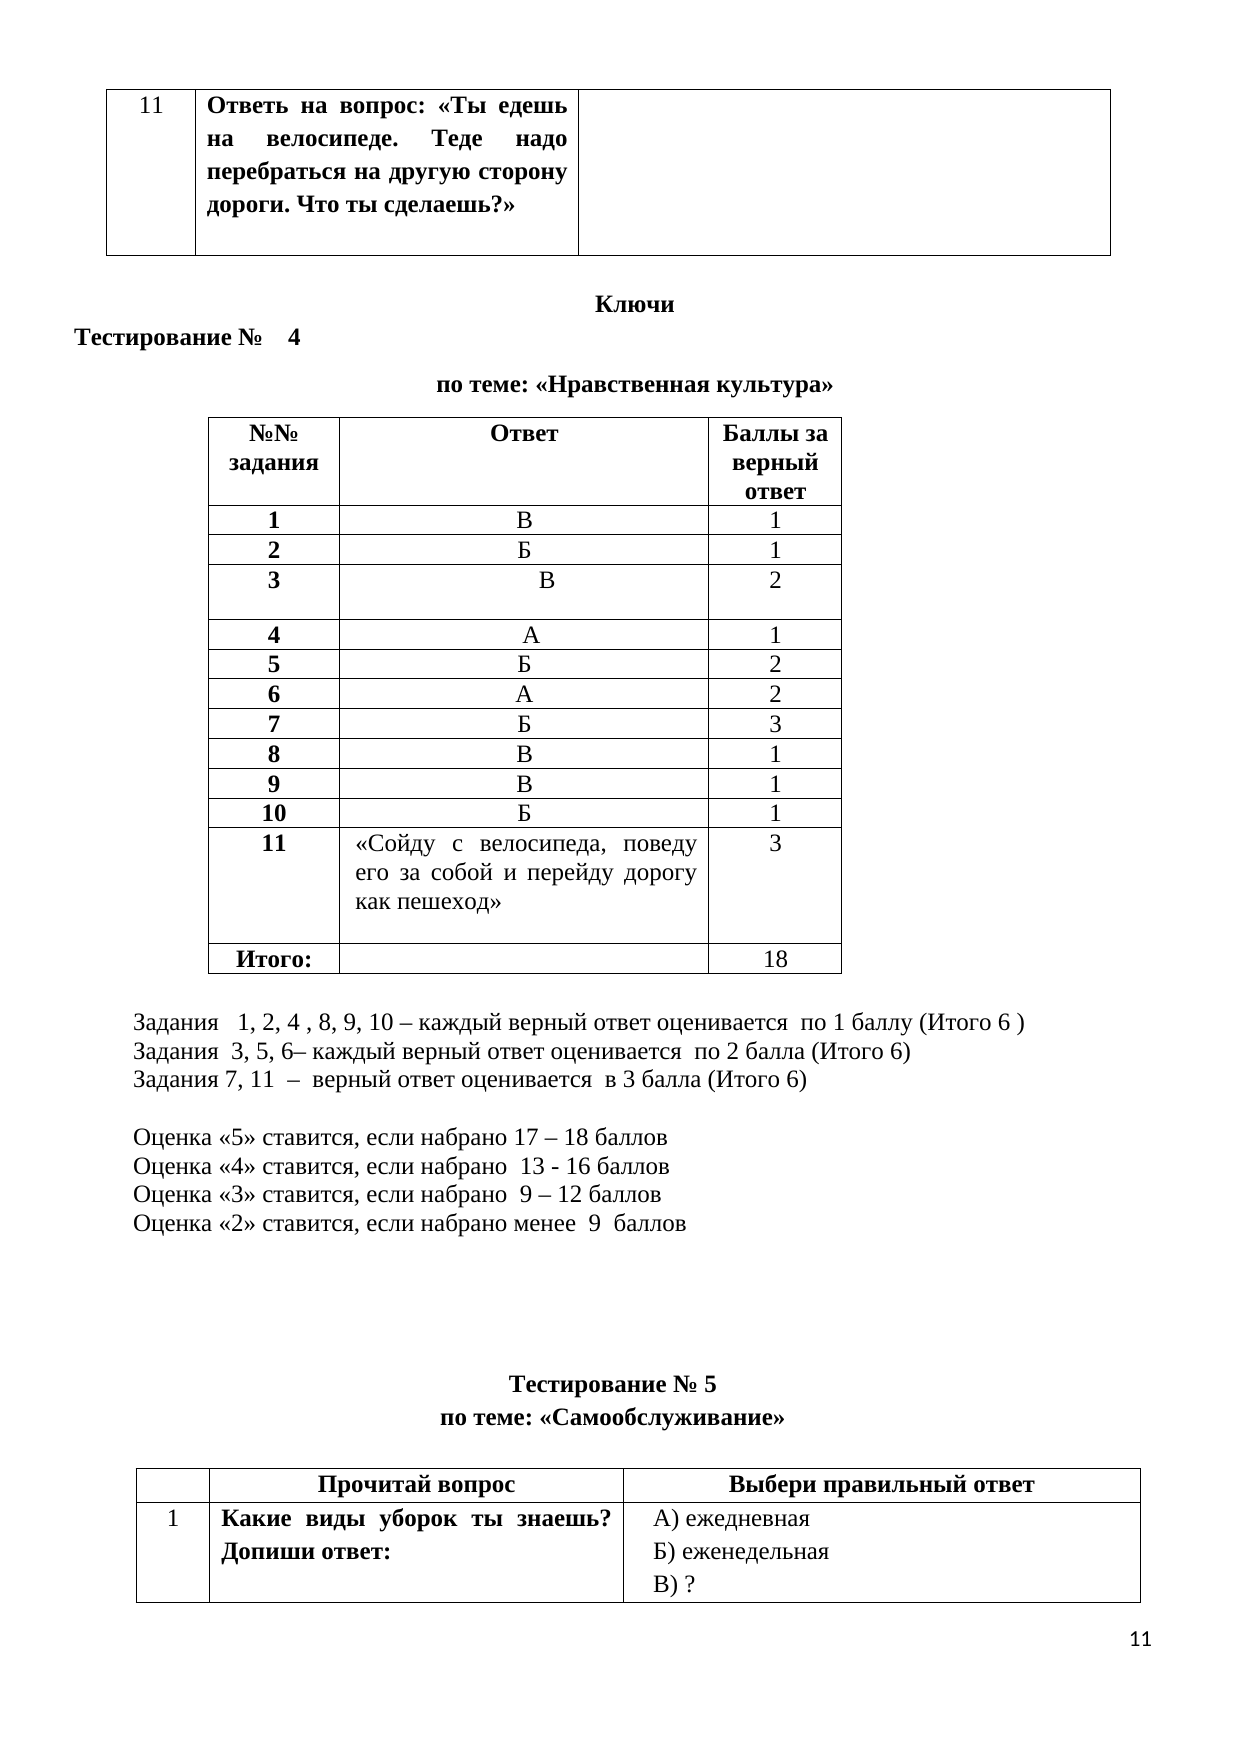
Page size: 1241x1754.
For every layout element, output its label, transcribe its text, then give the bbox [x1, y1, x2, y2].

text по теме: «Самообслуживание» [74, 1402, 1152, 1431]
table_cell 11 [209, 828, 339, 943]
table_cell 11 [107, 90, 195, 255]
table_cell 1 [709, 506, 841, 534]
table_cell 2 [709, 679, 841, 708]
table_cell «Сойду с велосипеда, поведу его за собой и перейду дорогу как пешеход» [340, 828, 708, 943]
table_cell 4 [209, 620, 339, 648]
table_cell 2 [709, 565, 841, 619]
table_cell 1 [709, 620, 841, 648]
text Тестирование № 5 [74, 1369, 1152, 1398]
table_header №№ задания [209, 418, 339, 504]
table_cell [624, 1503, 1140, 1602]
text Задания 1, 2, 4 , 8, 9, 10 – каждый верный ответ оценивается по 1 баллу (Итого 6 ) [133, 1007, 1152, 1036]
table_cell 1 [709, 769, 841, 797]
table_cell 2 [709, 650, 841, 678]
table_cell Ответь на вопрос: «Ты едешь на велосипеде. Теде надо перебраться на другую сторону дороги. Что ты сделаешь?» [196, 90, 578, 255]
table_cell 1 [137, 1503, 209, 1602]
table_cell 2 [209, 535, 339, 564]
table_cell Итого: [209, 944, 339, 973]
text Оценка «3» ставится, если набрано 9 – 12 баллов [133, 1179, 1152, 1208]
table_cell В [340, 506, 708, 534]
text Задания 3, 5, 6– каждый верный ответ оценивается по 2 балла (Итого 6) [133, 1036, 1152, 1064]
table_cell Б [340, 650, 708, 678]
table_cell 7 [209, 709, 339, 738]
text Оценка «2» ставится, если набрано менее 9 баллов [133, 1208, 1152, 1237]
table_cell А [340, 679, 708, 708]
table_cell В [340, 565, 708, 619]
text Оценка «4» ставится, если набрано 13 - 16 баллов [133, 1151, 1152, 1179]
table_cell 10 [209, 799, 339, 827]
table_cell 9 [209, 769, 339, 797]
table_header [137, 1469, 209, 1502]
table_header Выбери правильный ответ [624, 1469, 1140, 1502]
table_cell 1 [709, 799, 841, 827]
table_cell В [340, 739, 708, 768]
table_cell 1 [709, 739, 841, 768]
table_header Ответ [340, 418, 708, 504]
table_cell 1 [209, 506, 339, 534]
table_cell 3 [709, 709, 841, 738]
table_cell А [340, 620, 708, 648]
text Ключи [118, 289, 1152, 318]
text Тестирование № 4 [74, 322, 1152, 351]
table_cell 6 [209, 679, 339, 708]
text по теме: «Нравственная культура» [118, 369, 1152, 398]
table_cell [210, 1503, 623, 1602]
table_cell [579, 90, 1110, 255]
table_cell Б [340, 799, 708, 827]
text Оценка «5» ставится, если набрано 17 – 18 баллов [133, 1122, 1152, 1151]
table_cell Б [340, 535, 708, 564]
table_cell [340, 944, 708, 973]
table_cell 3 [209, 565, 339, 619]
table_cell В [340, 769, 708, 797]
table_cell Б [340, 709, 708, 738]
table_cell 8 [209, 739, 339, 768]
table_cell 3 [709, 828, 841, 943]
table_cell 18 [709, 944, 841, 973]
table_cell 5 [209, 650, 339, 678]
table_cell 1 [709, 535, 841, 564]
table_header Прочитай вопрос [210, 1469, 623, 1502]
table_header Баллы за верный ответ [709, 418, 841, 504]
text Задания 7, 11 – верный ответ оценивается в 3 балла (Итого 6) [133, 1064, 1152, 1093]
